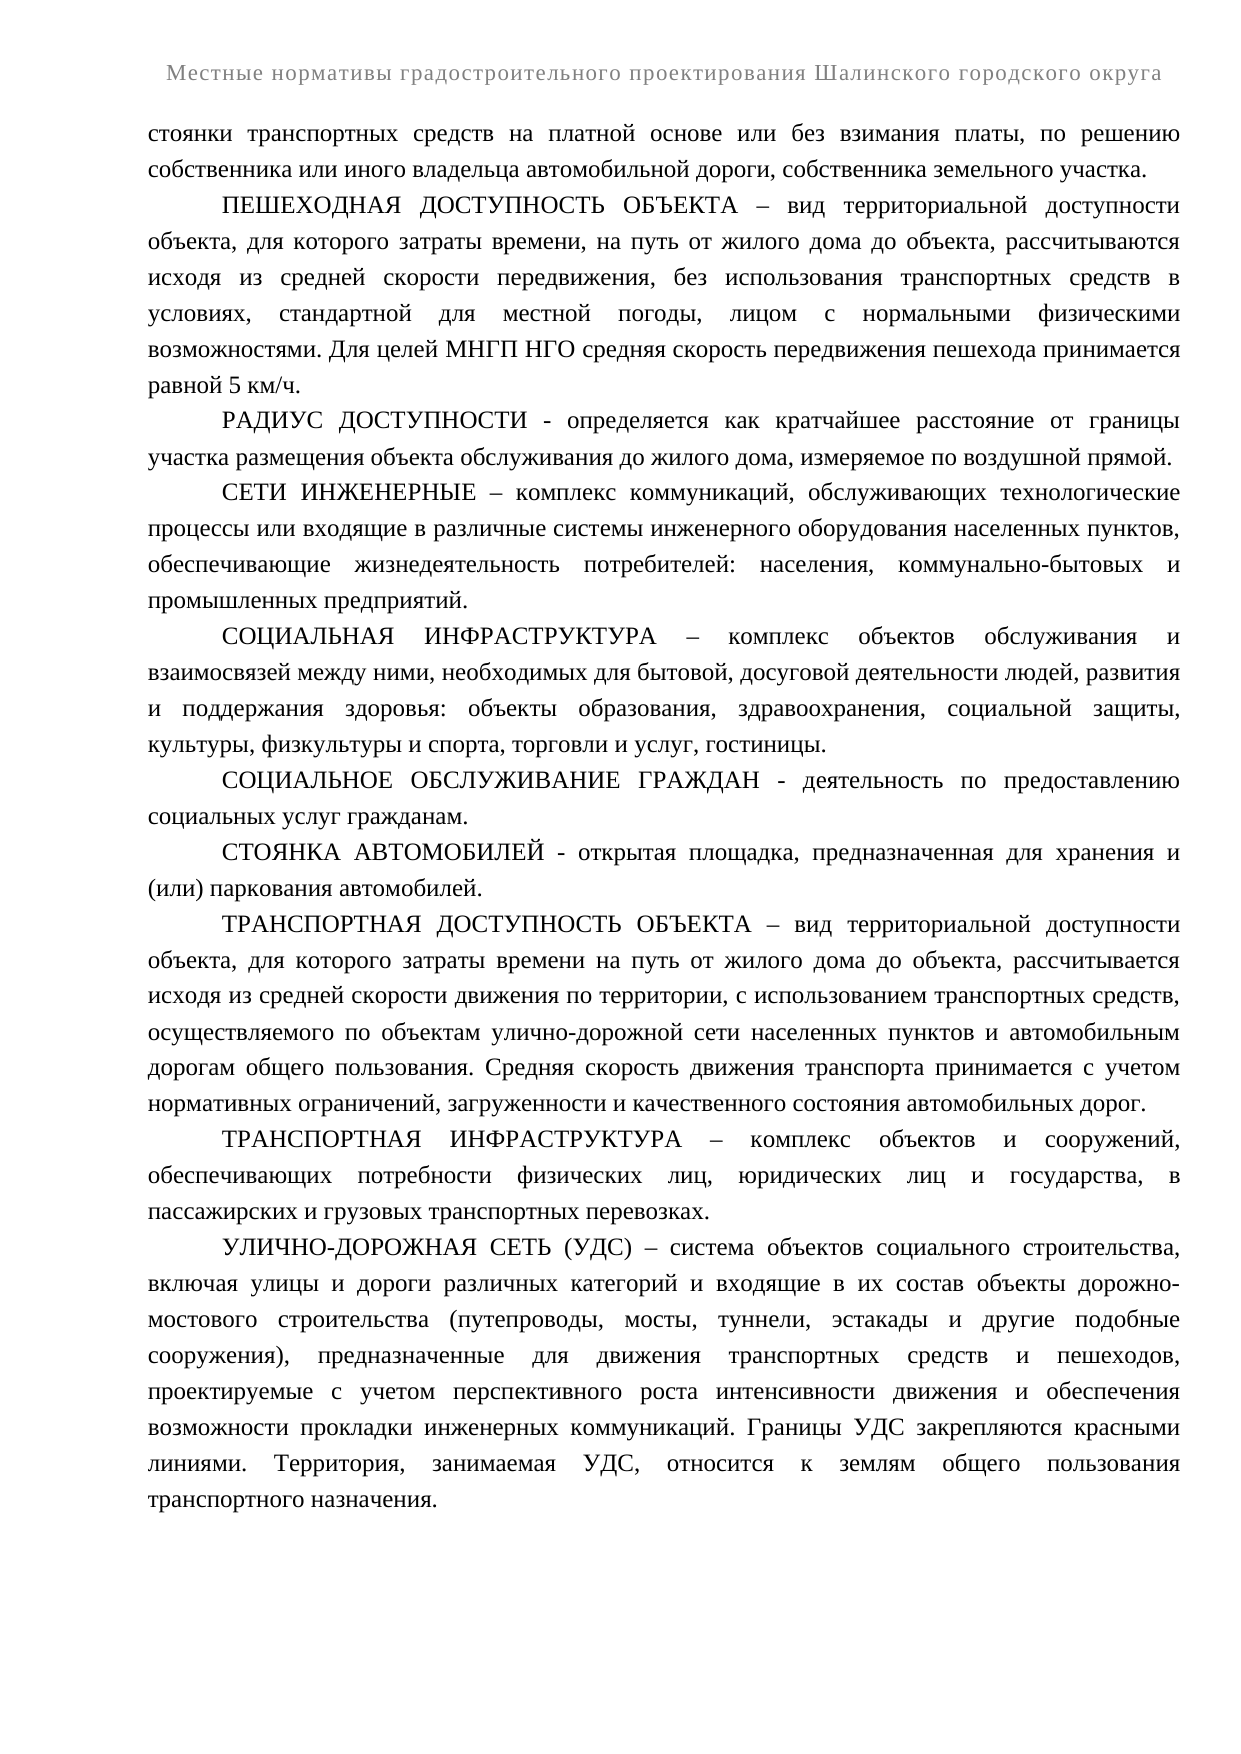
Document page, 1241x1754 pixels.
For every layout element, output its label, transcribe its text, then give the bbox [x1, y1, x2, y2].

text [148, 118, 1181, 183]
text СТОЯНКА АВТОМОБИЛЕЙ - открытая площадка, предназначенная для хранения и (или) паркования автомобилей. [148, 837, 1181, 902]
text ПЕШЕХОДНАЯ ДОСТУПНОСТЬ ОБЪЕКТА – вид территориальной доступности объекта, для которого затраты времени, на путь от жилого дома до объекта, рассчитываются исходя из средней скорости передвижения, без использования транспортных средств в условиях, стандартной для местной погоды, лицом с нормальными физическими возможностями. Для целей МНГП НГО средняя скорость передвижения пешехода принимается равной 5 км/ч. [148, 190, 1181, 398]
text СОЦИАЛЬНОЕ ОБСЛУЖИВАНИЕ ГРАЖДАН - деятельность по предоставлению социальных услуг гражданам. [148, 765, 1181, 830]
text ТРАНСПОРТНАЯ ИНФРАСТРУКТУРА – комплекс объектов и сооружений, обеспечивающих потребности физических лиц, юридических лиц и государства, в пассажирских и грузовых транспортных перевозках. [148, 1124, 1181, 1225]
text РАДИУС ДОСТУПНОСТИ - определяется как кратчайшее расстояние от границы участка размещения объекта обслуживания до жилого дома, измеряемое по воздушной прямой. [148, 406, 1181, 470]
text УЛИЧНО-ДОРОЖНАЯ СЕТЬ (УДС) – система объектов социального строительства, включая улицы и дороги различных категорий и входящие в их состав объекты дорожно-мостового строительства (путепроводы, мосты, туннели, эстакады и другие подобные сооружения), предназначенные для движения транспортных средств и пешеходов, проектируемые с учетом перспективного роста интенсивности движения и обеспечения возможности прокладки инженерных коммуникаций. Границы УДС закрепляются красными линиями. Территория, занимаемая УДС, относится к землям общего пользования транспортного назначения. [148, 1232, 1181, 1512]
text ТРАНСПОРТНАЯ ДОСТУПНОСТЬ ОБЪЕКТА – вид территориальной доступности объекта, для которого затраты времени на путь от жилого дома до объекта, рассчитывается исходя из средней скорости движения по территории, с использованием транспортных средств, осуществляемого по объектам улично-дорожной сети населенных пунктов и автомобильным дорогам общего пользования. Средняя скорость движения транспорта принимается с учетом нормативных ограничений, загруженности и качественного состояния автомобильных дорог. [148, 909, 1181, 1117]
text СЕТИ ИНЖЕНЕРНЫЕ – комплекс коммуникаций, обслуживающих технологические процессы или входящие в различные системы инженерного оборудования населенных пунктов, обеспечивающие жизнедеятельность потребителей: населения, коммунально-бытовых и промышленных предприятий. [148, 477, 1181, 614]
text СОЦИАЛЬНАЯ ИНФРАСТРУКТУРА – комплекс объектов обслуживания и взаимосвязей между ними, необходимых для бытовой, досуговой деятельности людей, развития и поддержания здоровья: объекты образования, здравоохранения, социальной защиты, культуры, физкультуры и спорта, торговли и услуг, гостиницы. [148, 621, 1181, 758]
